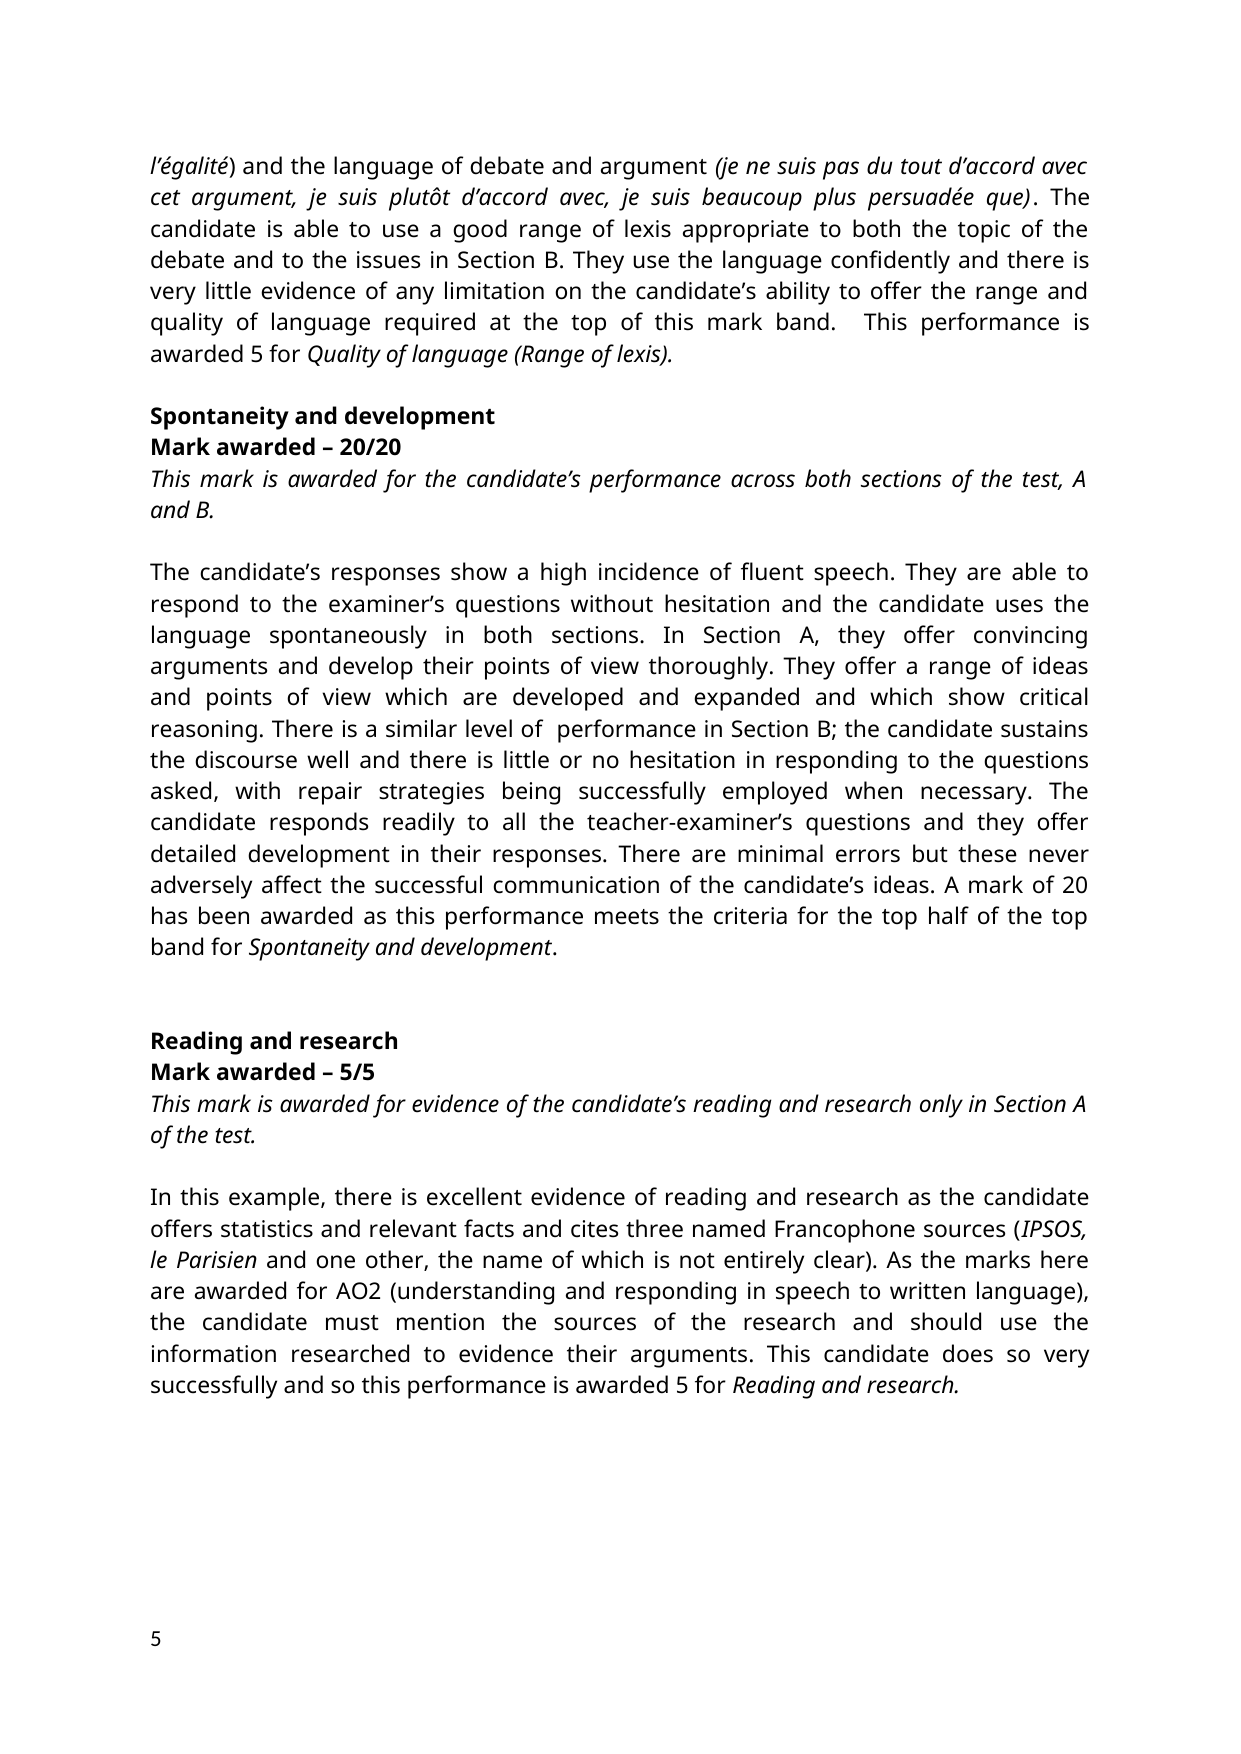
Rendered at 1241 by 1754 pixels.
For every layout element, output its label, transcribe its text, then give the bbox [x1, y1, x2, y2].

text This mark is awarded for evidence of the candidate’s reading and research only in Section A of the test. [150, 1087, 1090, 1150]
text Reading and research [150, 1025, 1090, 1056]
text In this example, there is excellent evidence of reading and research as the candidate offers statistics and relevant facts and cites three named Francophone sources (IPSOS, le Parisien and one other, the name of which is not entirely clear). As the marks here are awarded for AO2 (understanding and responding in speech to written language), the candidate must mention the sources of the research and should use the information researched to evidence their arguments. This candidate does so very successfully and so this performance is awarded 5 for Reading and research. [150, 1181, 1090, 1400]
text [150, 150, 1090, 369]
text Spontaneity and development [150, 400, 1090, 431]
text The candidate’s responses show a high incidence of fluent speech. They are able to respond to the examiner’s questions without hesitation and the candidate uses the language spontaneously in both sections. In Section A, they offer convincing arguments and develop their points of view thoroughly. They offer a range of ideas and points of view which are developed and expanded and which show critical reasoning. There is a similar level of performance in Section B; the candidate sustains the discourse well and there is little or no hesitation in responding to the questions asked, with repair strategies being successfully employed when necessary. The candidate responds readily to all the teacher-examiner’s questions and they offer detailed development in their responses. There are minimal errors but these never adversely affect the successful communication of the candidate’s ideas. A mark of 20 has been awarded as this performance meets the criteria for the top half of the top band for Spontaneity and development. [150, 556, 1090, 962]
text Mark awarded – 5/5 [150, 1056, 1090, 1087]
text This mark is awarded for the candidate’s performance across both sections of the test, A and B. [150, 462, 1090, 525]
text Mark awarded – 20/20 [150, 431, 1090, 462]
